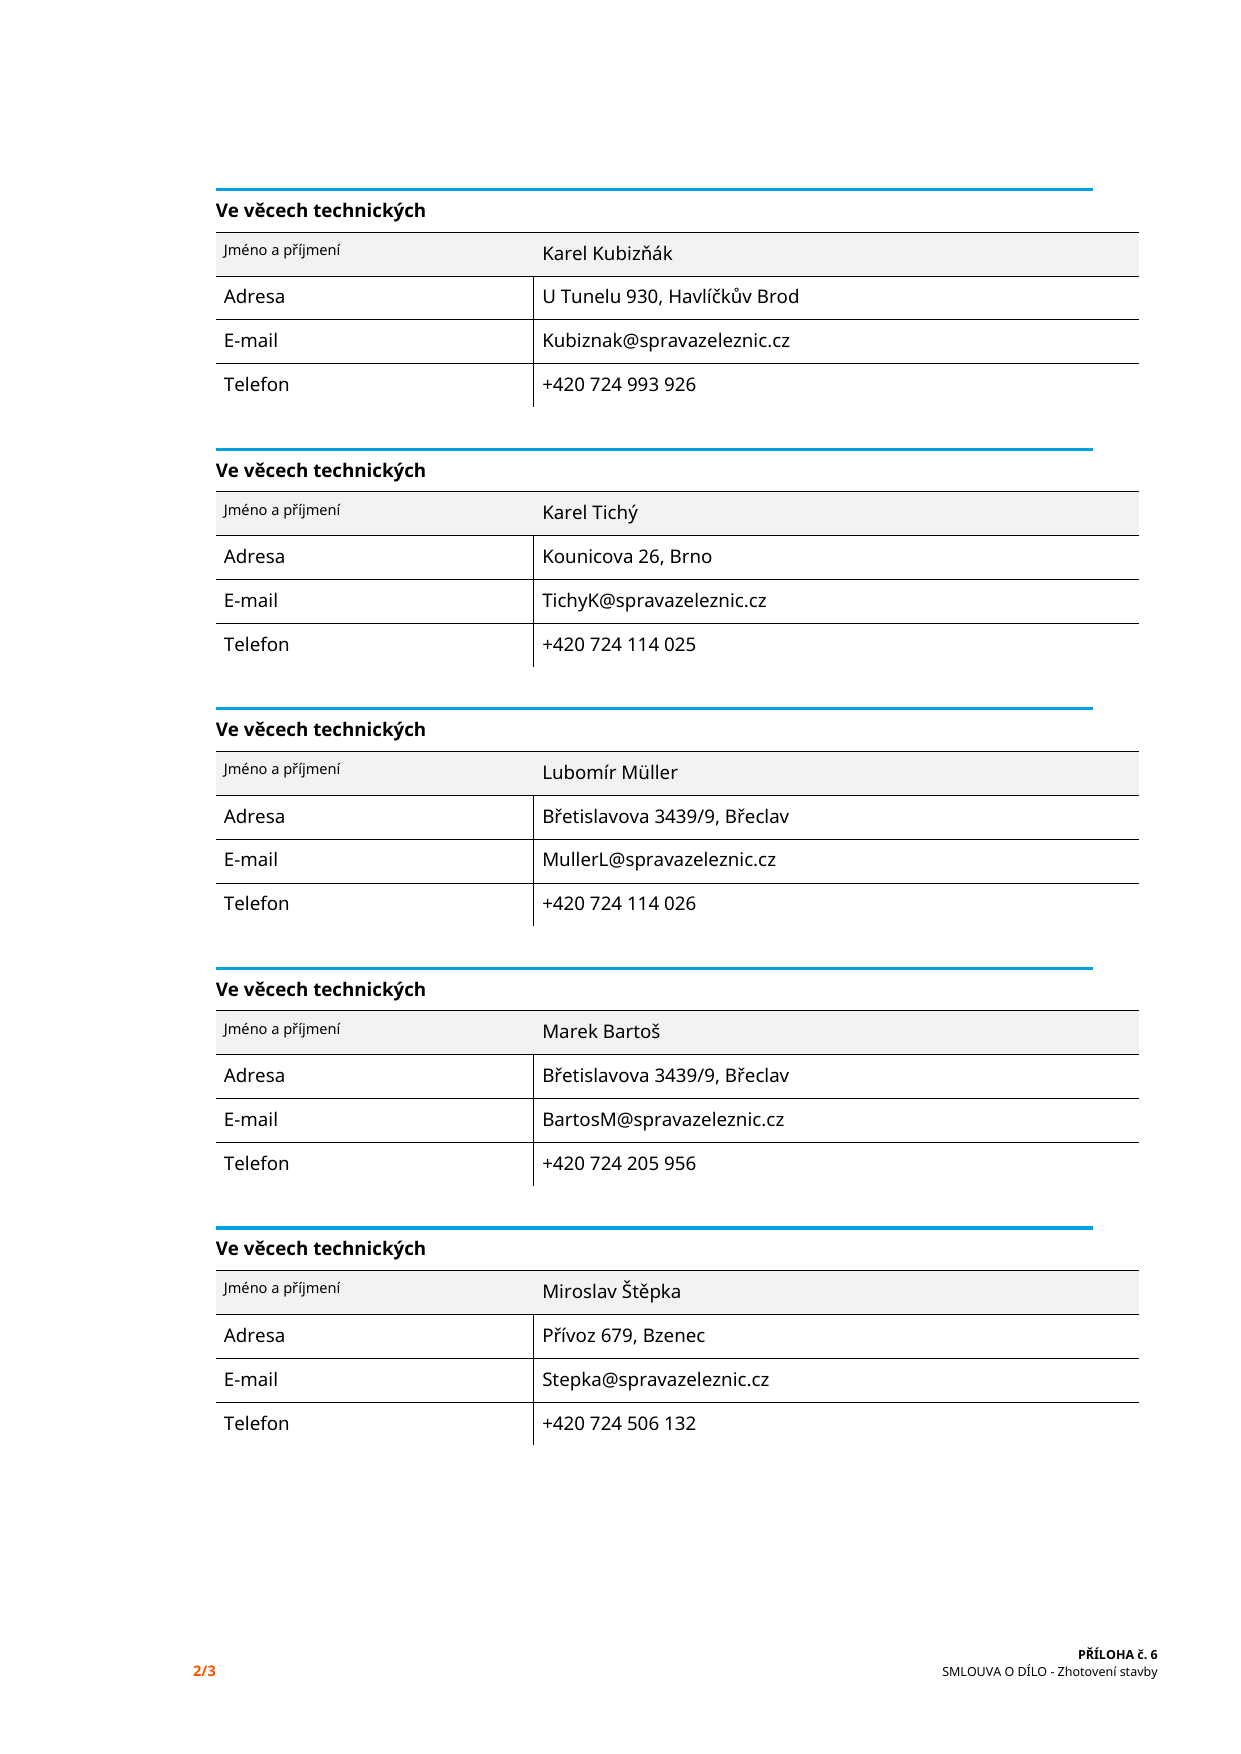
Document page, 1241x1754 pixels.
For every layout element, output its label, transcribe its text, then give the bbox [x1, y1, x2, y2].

table_cell +420 724 114 025 [534, 624, 1139, 667]
table_header Jméno a příjmení [216, 492, 534, 535]
table_cell Kubiznak@spravazeleznic.cz [534, 320, 1139, 363]
table_cell +420 724 506 132 [534, 1403, 1139, 1445]
table_cell Břetislavova 3439/9, Břeclav [534, 1055, 1139, 1098]
table_cell E-mail [216, 1099, 533, 1142]
table_cell Břetislavova 3439/9, Břeclav [534, 796, 1139, 838]
table_header Marek Bartoš [534, 1011, 1139, 1054]
table_cell Adresa [216, 277, 533, 319]
table_header Jméno a příjmení [216, 1271, 534, 1314]
table_cell E-mail [216, 840, 533, 882]
table_cell BartosM@spravazeleznic.cz [534, 1099, 1139, 1142]
table_cell Telefon [216, 1143, 533, 1186]
table_cell Telefon [216, 624, 533, 667]
table_cell +420 724 205 956 [534, 1143, 1139, 1186]
table_header Jméno a příjmení [216, 233, 534, 276]
table_header Karel Tichý [534, 492, 1139, 535]
table_cell TichyK@spravazeleznic.cz [534, 580, 1139, 623]
table_cell Telefon [216, 884, 533, 926]
table_cell E-mail [216, 320, 533, 363]
table_cell Adresa [216, 1055, 533, 1098]
text Ve věcech technických [216, 451, 1093, 482]
table_header Jméno a příjmení [216, 1011, 534, 1054]
table_cell +420 724 993 926 [534, 364, 1139, 407]
table_cell Kounicova 26, Brno [534, 536, 1139, 579]
table_cell Adresa [216, 536, 533, 579]
table_cell MullerL@spravazeleznic.cz [534, 840, 1139, 882]
table_cell U Tunelu 930, Havlíčkův Brod [534, 277, 1139, 319]
table_cell Telefon [216, 1403, 533, 1445]
table_header Jméno a příjmení [216, 752, 534, 795]
table_cell Telefon [216, 364, 533, 407]
table_cell Přívoz 679, Bzenec [534, 1315, 1139, 1358]
text Ve věcech technických [216, 970, 1093, 1002]
table_header Lubomír Müller [534, 752, 1139, 795]
table_cell +420 724 114 026 [534, 884, 1139, 926]
table_header Miroslav Štěpka [534, 1271, 1139, 1314]
text Ve věcech technických [216, 191, 1093, 223]
table_cell E-mail [216, 580, 533, 623]
text Ve věcech technických [216, 710, 1093, 742]
table_cell Stepka@spravazeleznic.cz [534, 1359, 1139, 1402]
table_header Karel Kubizňák [534, 233, 1139, 276]
text Ve věcech technických [216, 1230, 1093, 1261]
table_cell Adresa [216, 1315, 533, 1358]
table_cell Adresa [216, 796, 533, 838]
table_cell E-mail [216, 1359, 533, 1402]
